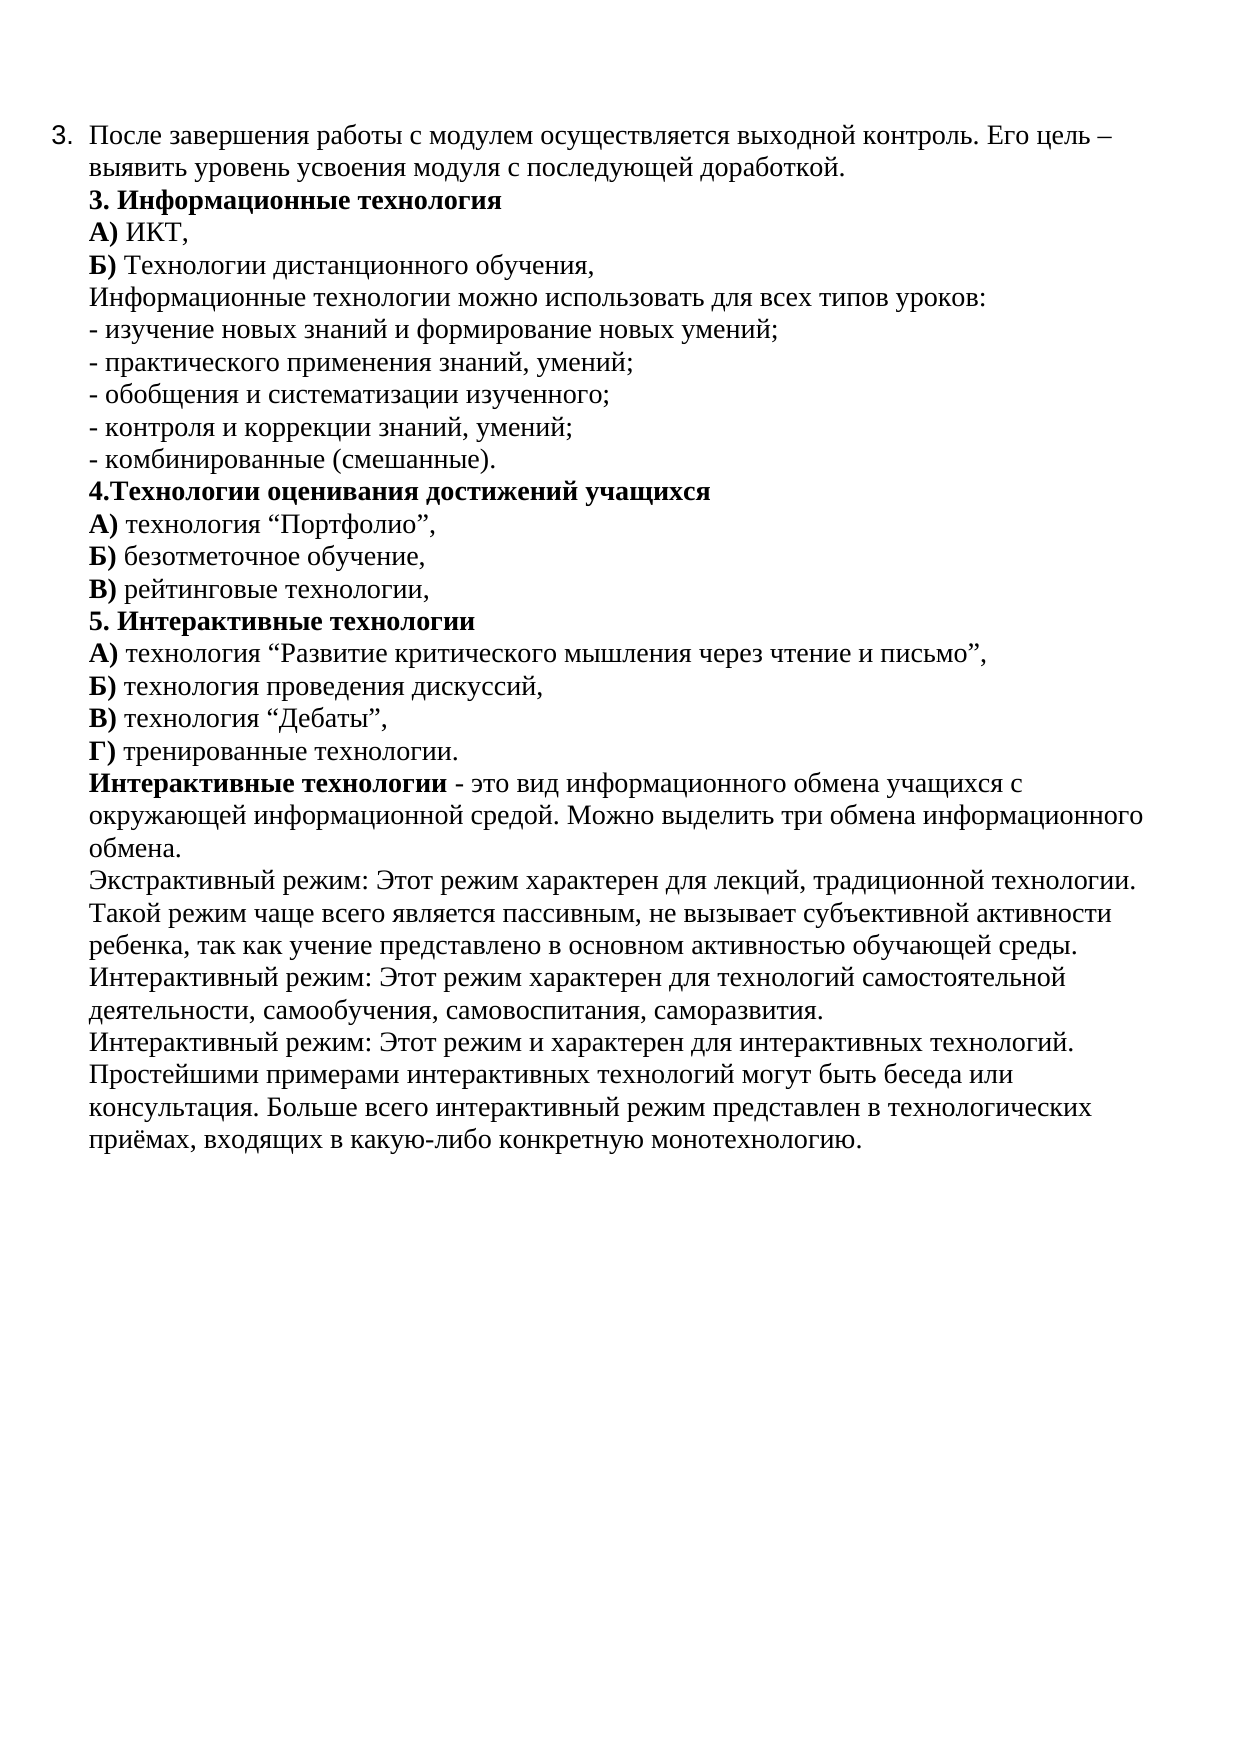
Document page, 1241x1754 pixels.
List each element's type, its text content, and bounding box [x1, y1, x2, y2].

text - контроля и коррекции знаний, умений; [89, 410, 1181, 442]
text В) рейтинговые технологии, [89, 572, 1181, 604]
text Б) Технологии дистанционного обучения, [89, 248, 1181, 280]
text Б) технология проведения дискуссий, [89, 669, 1181, 701]
text Интерактивные технологии - это вид информационного обмена учащихся с окружающей информационной средой. Можно выделить три обмена информационного обмена. [89, 766, 1181, 863]
text В) технология “Дебаты”, [89, 701, 1181, 734]
text Г) тренированные технологии. [89, 734, 1181, 766]
text Простейшими примерами интерактивных технологий могут быть беседа или консультация. Больше всего интерактивный режим представлен в технологических приёмах, входящих в какую-либо конкретную монотехнологию. [89, 1058, 1181, 1155]
list После завершения работы с модулем осуществляется выходной контроль. Его цель – выявить уровень усвоения модуля с последующей доработкой. [51, 118, 1181, 183]
text А) технология “Портфолио”, [89, 507, 1181, 539]
text Интерактивный режим: Этот режим характерен для технологий самостоятельной деятельности, самообучения, самовоспитания, саморазвития. [89, 960, 1181, 1025]
text 4.Технологии оценивания достижений учащихся [89, 474, 1181, 507]
text А) ИКТ, [89, 215, 1181, 248]
text Информационные технологии можно использовать для всех типов уроков: [89, 280, 1181, 312]
text Экстрактивный режим: Этот режим характерен для лекций, традиционной технологии. Такой режим чаще всего является пассивным, не вызывает субъективной активности ребенка, так как учение представлено в основном активностью обучающей среды. [89, 863, 1181, 960]
text - комбинированные (смешанные). [89, 442, 1181, 474]
text А) технология “Развитие критического мышления через чтение и письмо”, [89, 636, 1181, 669]
text - обобщения и систематизации изученного; [89, 377, 1181, 410]
text 5. Интерактивные технологии [89, 604, 1181, 636]
text 3. Информационные технология [89, 183, 1181, 215]
text - практического применения знаний, умений; [89, 345, 1181, 377]
text - изучение новых знаний и формирование новых умений; [89, 312, 1181, 345]
text Интерактивный режим: Этот режим и характерен для интерактивных технологий. [89, 1025, 1181, 1058]
text Б) безотметочное обучение, [89, 539, 1181, 572]
